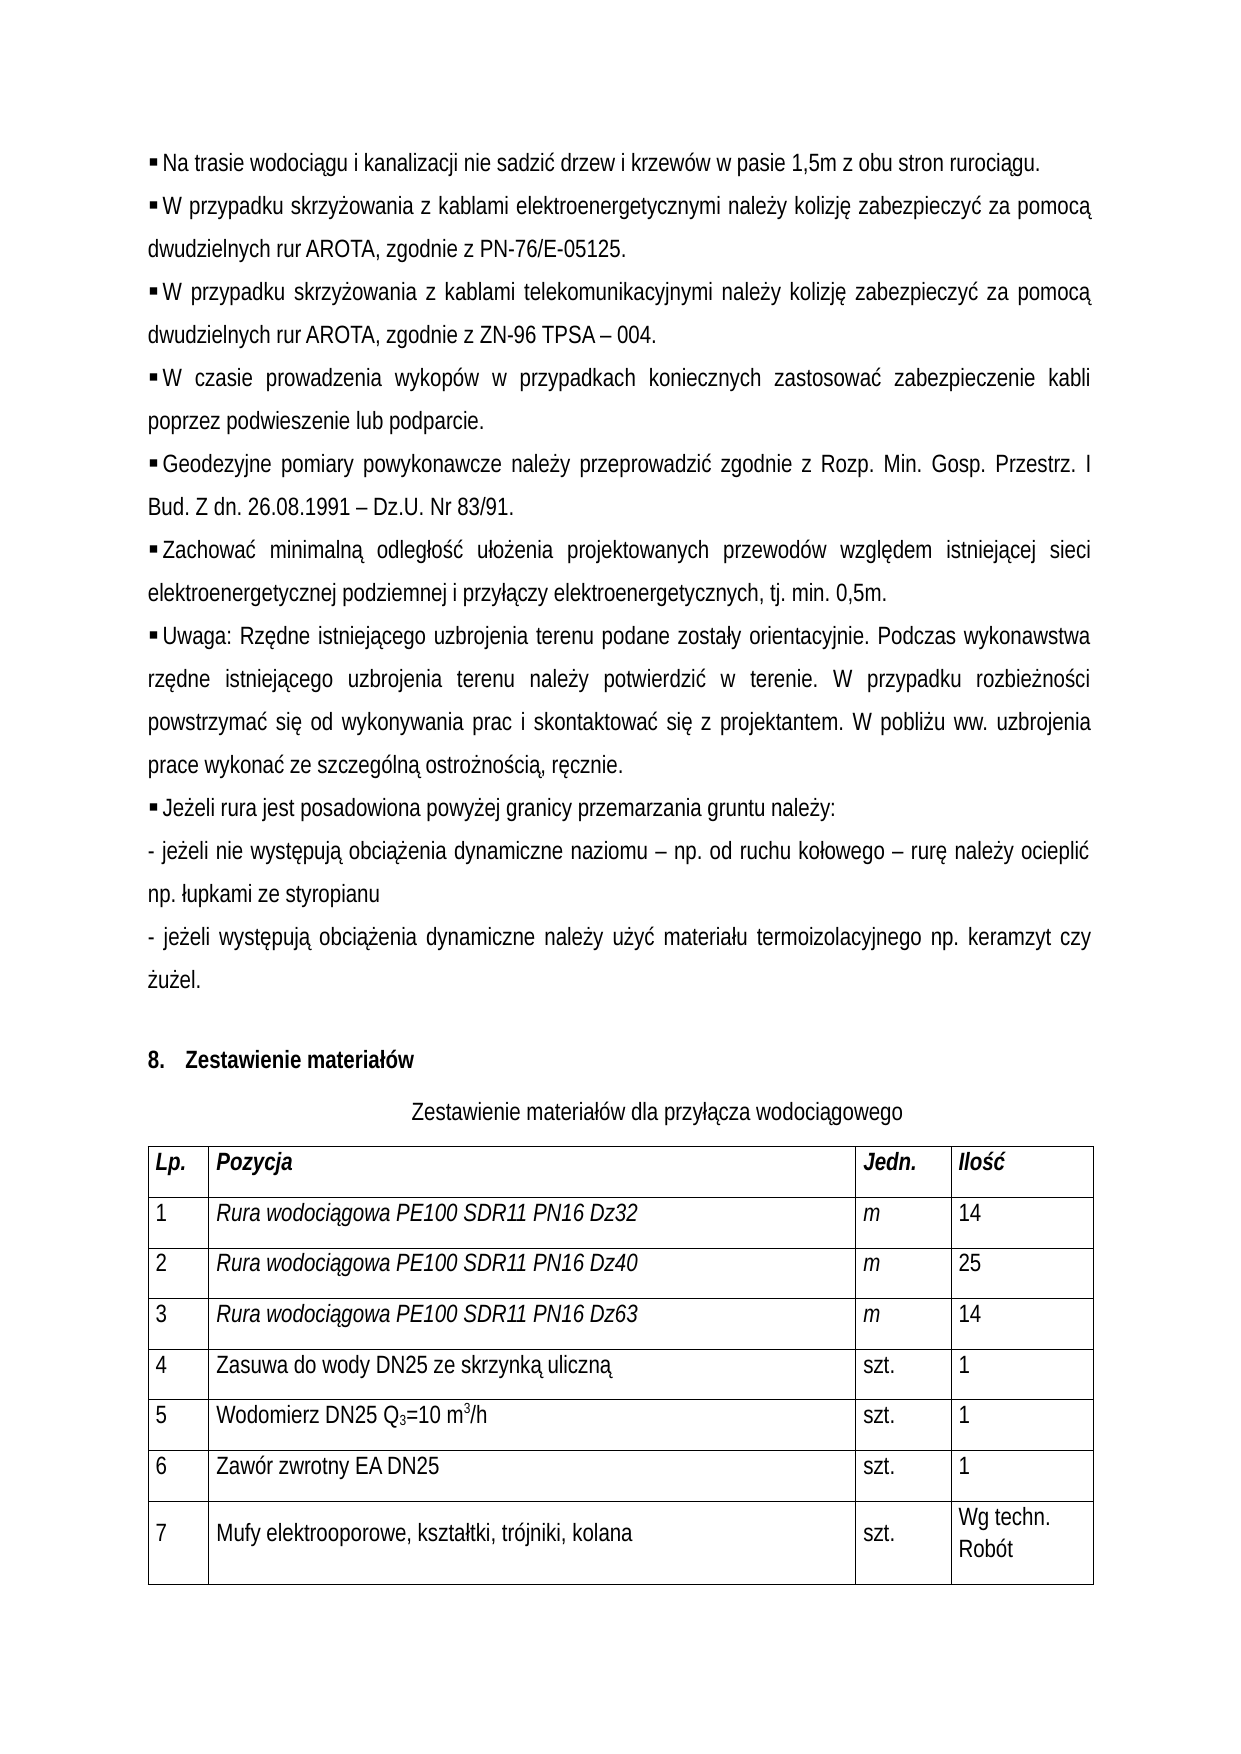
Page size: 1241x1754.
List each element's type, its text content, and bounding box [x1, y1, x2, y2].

subtitle Zestawienie materiałów [148, 1045, 1093, 1074]
list Uwaga: Rzędne istniejącego uzbrojenia terenu podane zostały orientacyjnie. Podczas wykonawstwa rzędne istniejącego uzbrojenia terenu należy potwierdzić w terenie. W przypadku rozbieżności powstrzymać się od wykonywania prac i skontaktować się z projektantem. W pobliżu ww. uzbrojenia prace wykonać ze szczególną ostrożnością, ręcznie. [148, 621, 1093, 779]
table_cell szt. [856, 1400, 951, 1450]
table_cell Zasuwa do wody DN25 ze skrzynką uliczną [209, 1350, 855, 1399]
list W przypadku skrzyżowania z kablami elektroenergetycznymi należy kolizję zabezpieczyć za pomocą dwudzielnych rur AROTA, zgodnie z PN-76/E-05125. [148, 191, 1093, 263]
table_cell 25 [952, 1249, 1093, 1298]
list Jeżeli rura jest posadowiona powyżej granicy przemarzania gruntu należy: [148, 793, 1093, 822]
list Na trasie wodociągu i kanalizacji nie sadzić drzew i krzewów w pasie 1,5m z obu stron rurociągu. [148, 148, 1093, 176]
table_header Jedn. [856, 1147, 951, 1197]
table_cell szt. [856, 1451, 951, 1501]
table_cell szt. [856, 1350, 951, 1399]
table_cell 1 [952, 1451, 1093, 1501]
table_cell 6 [149, 1451, 208, 1501]
table_cell 7 [149, 1502, 208, 1584]
list W czasie prowadzenia wykopów w przypadkach koniecznych zastosować zabezpieczenie kabli poprzez podwieszenie lub podparcie. [148, 363, 1093, 435]
table_cell 1 [149, 1198, 208, 1247]
table_cell szt. [856, 1502, 951, 1584]
table_header Ilość [952, 1147, 1093, 1197]
table_cell 14 [952, 1299, 1093, 1349]
table_cell m [856, 1249, 951, 1298]
list W przypadku skrzyżowania z kablami telekomunikacyjnymi należy kolizję zabezpieczyć za pomocą dwudzielnych rur AROTA, zgodnie z ZN-96 TPSA – 004. [148, 277, 1093, 349]
table_header Pozycja [209, 1147, 855, 1197]
list Zestawienie materiałów dla przyłącza wodociągowego [223, 1097, 1093, 1125]
table_cell 14 [952, 1198, 1093, 1247]
table_cell Mufy elektrooporowe, kształtki, trójniki, kolana [209, 1502, 855, 1584]
text - jeżeli występują obciążenia dynamiczne należy użyć materiału termoizolacyjnego np. keramzyt czy żużel. [148, 922, 1093, 993]
list Zachować minimalną odległość ułożenia projektowanych przewodów względem istniejącej sieci elektroenergetycznej podziemnej i przyłączy elektroenergetycznych, tj. min. 0,5m. [148, 535, 1093, 607]
table_cell Rura wodociągowa PE100 SDR11 PN16 Dz40 [209, 1249, 855, 1298]
table_header Lp. [149, 1147, 208, 1197]
table_cell 5 [149, 1400, 208, 1450]
table_cell 3 [149, 1299, 208, 1349]
table_cell Rura wodociągowa PE100 SDR11 PN16 Dz32 [209, 1198, 855, 1247]
table_cell 1 [952, 1350, 1093, 1399]
table_cell m [856, 1299, 951, 1349]
list Geodezyjne pomiary powykonawcze należy przeprowadzić zgodnie z Rozp. Min. Gosp. Przestrz. I Bud. Z dn. 26.08.1991 – Dz.U. Nr 83/91. [148, 449, 1093, 521]
table_cell 1 [952, 1400, 1093, 1450]
table_cell Wodomierz DN25 Q3=10 m3/h [209, 1400, 855, 1450]
table_cell 4 [149, 1350, 208, 1399]
table_cell Rura wodociągowa PE100 SDR11 PN16 Dz63 [209, 1299, 855, 1349]
table_cell Wg techn. Robót [952, 1502, 1093, 1584]
text - jeżeli nie występują obciążenia dynamiczne naziomu – np. od ruchu kołowego – rurę należy ocieplić np. łupkami ze styropianu [148, 836, 1093, 908]
table_cell 2 [149, 1249, 208, 1298]
table_cell Zawór zwrotny EA DN25 [209, 1451, 855, 1501]
table_cell m [856, 1198, 951, 1247]
